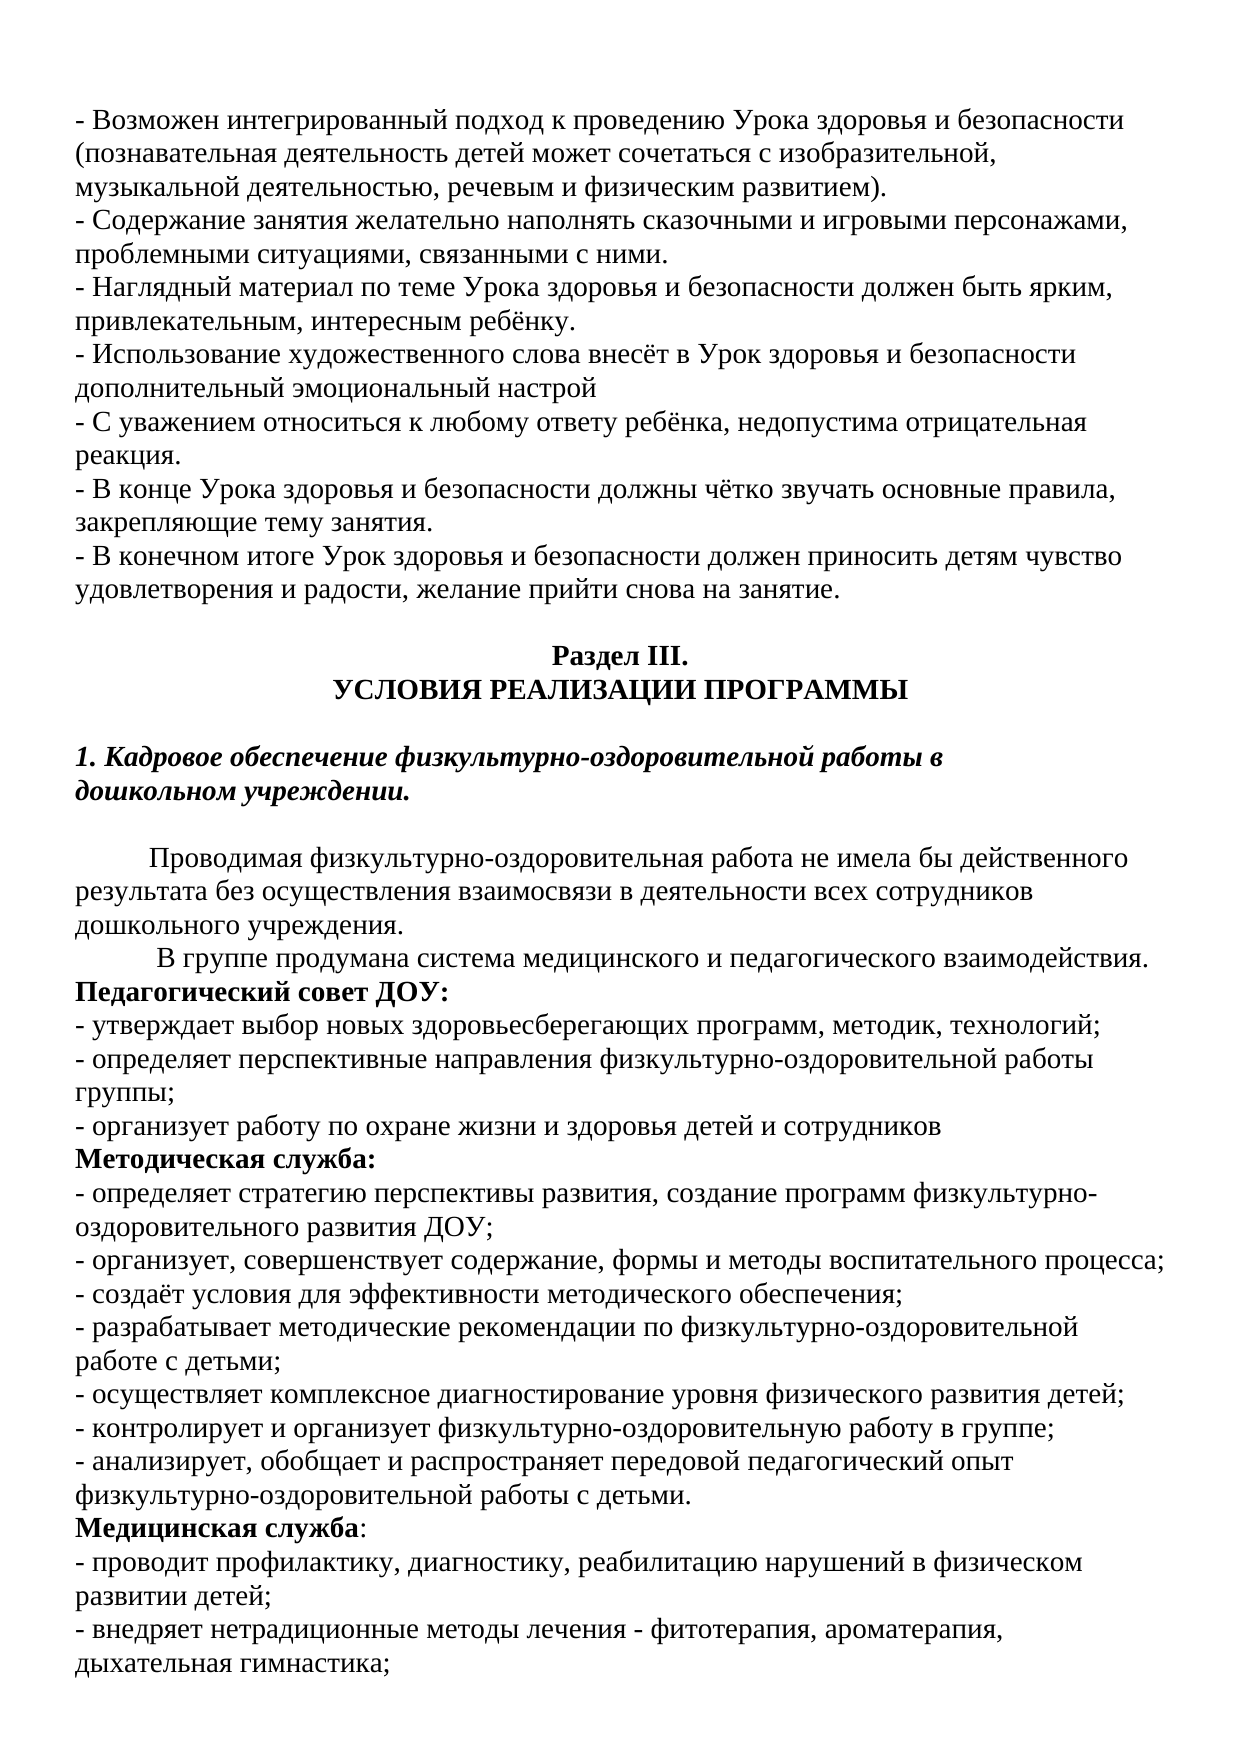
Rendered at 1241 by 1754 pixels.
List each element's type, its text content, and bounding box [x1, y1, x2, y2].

text - анализирует, обобщает и распространяет передовой педагогический опыт [75, 1443, 1165, 1477]
text В группе продумана система медицинского и педагогического взаимодействия. [75, 940, 1165, 974]
text проблемными ситуациями, связанными с ними. [75, 236, 1165, 269]
text - С уважением относиться к любому ответу ребёнка, недопустима отрицательная реакция. [75, 404, 1165, 471]
text Раздел III. [75, 638, 1165, 672]
text - создаёт условия для эффективности методического обеспечения; [75, 1276, 1165, 1309]
text - осуществляет комплексное диагностирование уровня физического развития детей; [75, 1376, 1165, 1410]
text - организует работу по охране жизни и здоровья детей и сотрудников [75, 1108, 1165, 1142]
text - определяет перспективные направления физкультурно-оздоровительной работы группы; [75, 1041, 1165, 1108]
text УСЛОВИЯ РЕАЛИЗАЦИИ ПРОГРАММЫ [75, 672, 1165, 706]
text - организует, совершенствует содержание, формы и методы воспитательного процесса; [75, 1242, 1165, 1276]
text 1. Кадровое обеспечение физкультурно-оздоровительной работы в [75, 739, 1165, 773]
text Педагогический совет ДОУ: [75, 974, 1165, 1007]
text - Содержание занятия желательно наполнять сказочными и игровыми персонажами, [75, 202, 1165, 236]
text - Использование художественного слова внесёт в Урок здоровья и безопасности дополнительный эмоциональный настрой [75, 337, 1165, 404]
text - утверждает выбор новых здоровьесберегающих программ, методик, технологий; [75, 1007, 1165, 1041]
text - контролирует и организует физкультурно-оздоровительную работу в группе; [75, 1410, 1165, 1443]
text дошкольном учреждении. [75, 773, 1165, 806]
text - В конце Урока здоровья и безопасности должны чётко звучать основные правила, закрепляющие тему занятия. [75, 471, 1165, 538]
text - проводит профилактику, диагностику, реабилитацию нарушений в физическом развитии детей; [75, 1544, 1165, 1611]
text - Возможен интегрированный подход к проведению Урока здоровья и безопасности (познавательная деятельность детей может сочетаться с изобразительной, музыкальной деятельностью, речевым и физическим развитием). [75, 102, 1165, 202]
text - определяет стратегию перспективы развития, создание программ физкультурно-оздоровительного развития ДОУ; [75, 1175, 1165, 1242]
text Проводимая физкультурно-оздоровительная работа не имела бы действенного результата без осуществления взаимосвязи в деятельности всех сотрудников дошкольного учреждения. [75, 840, 1165, 940]
text - разрабатывает методические рекомендации по физкультурно-оздоровительной работе с детьми; [75, 1309, 1165, 1376]
text физкультурно-оздоровительной работы с детьми. [75, 1477, 1165, 1511]
text - Наглядный материал по теме Урока здоровья и безопасности должен быть ярким, привлекательным, интересным ребёнку. [75, 269, 1165, 337]
text Методическая служба: [75, 1142, 1165, 1175]
text - внедряет нетрадиционные методы лечения - фитотерапия, ароматерапия, дыхательная гимнастика; [75, 1611, 1165, 1678]
text Медицинская служба: [75, 1511, 1165, 1544]
text - В конечном итоге Урок здоровья и безопасности должен приносить детям чувство удовлетворения и радости, желание прийти снова на занятие. [75, 538, 1165, 605]
